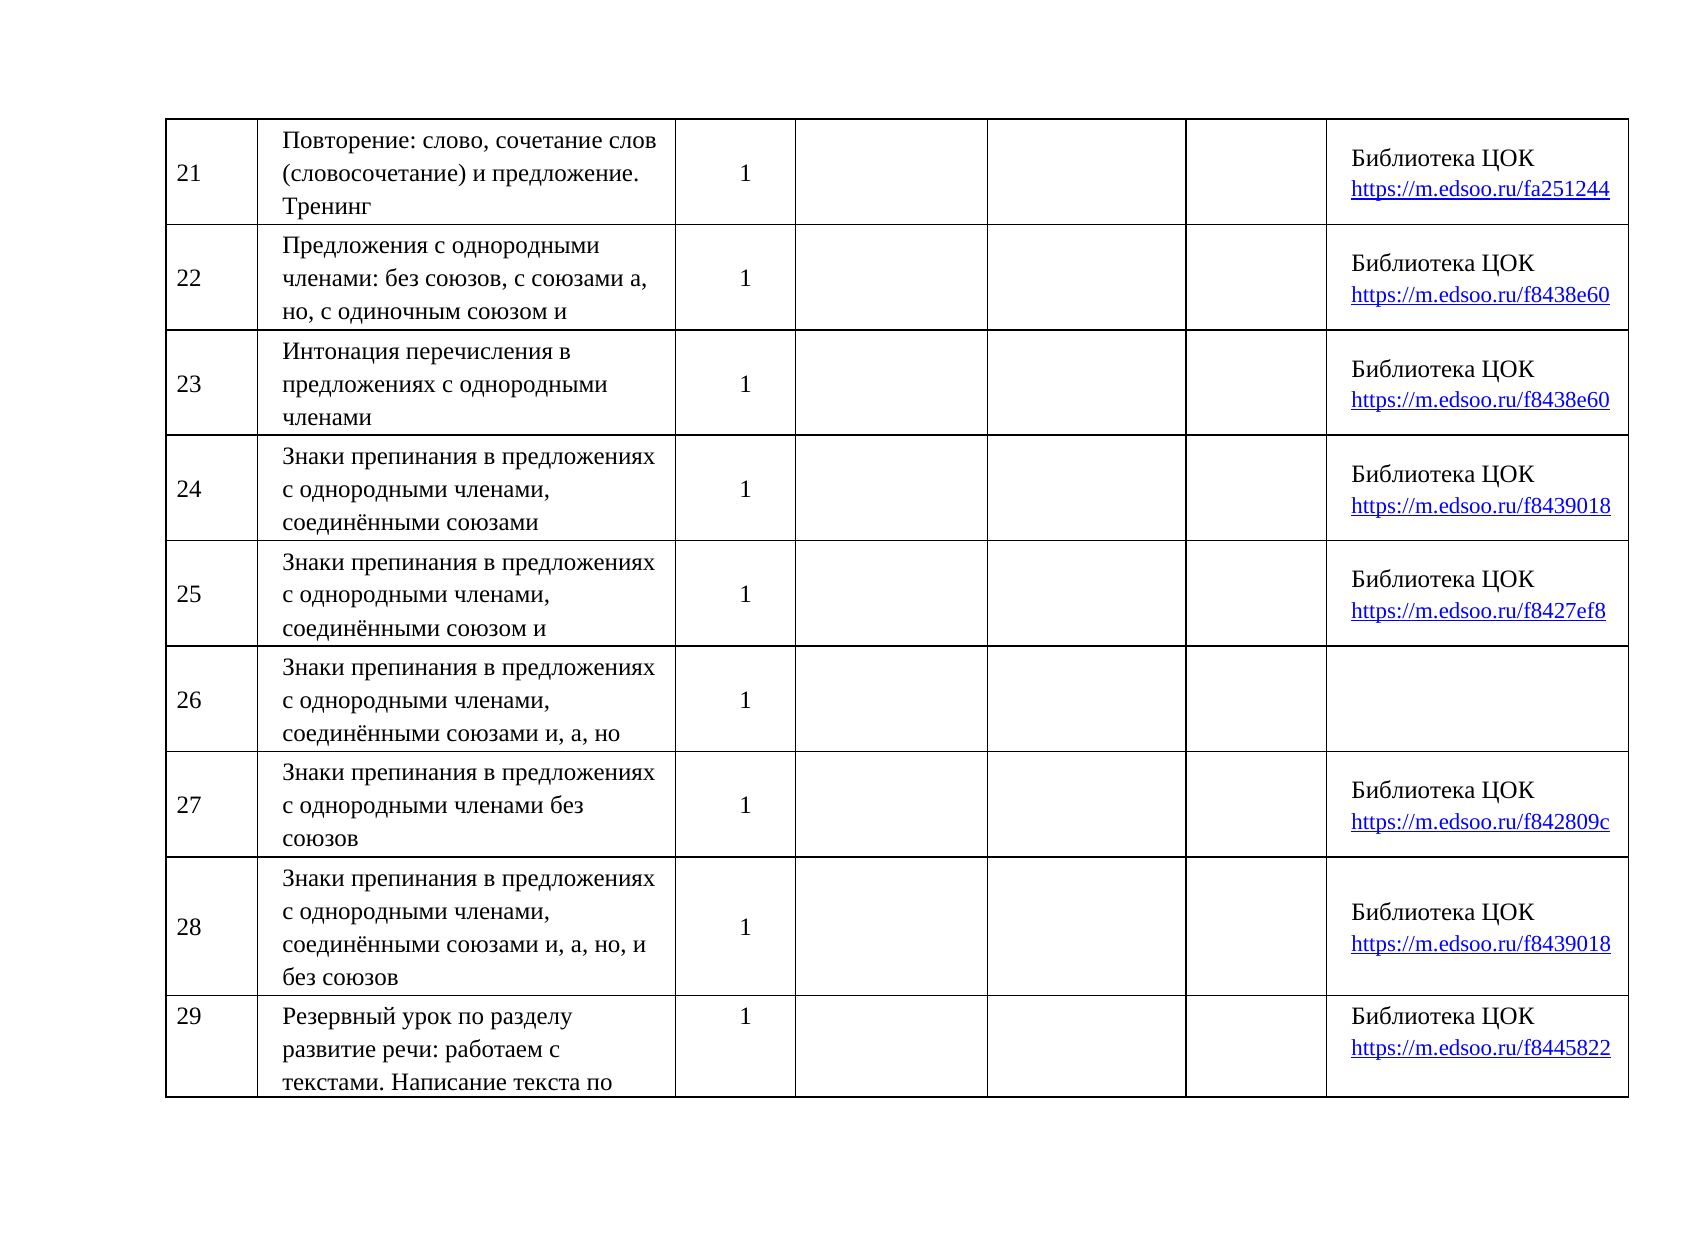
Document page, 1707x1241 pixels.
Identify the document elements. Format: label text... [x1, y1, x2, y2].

table_cell Библиотека ЦОК https://m.edsoo.ru/fa251244 [1327, 120, 1628, 223]
table_cell [796, 225, 987, 329]
table_cell [1187, 225, 1326, 329]
table_cell [988, 647, 1185, 751]
table_cell 1 [676, 436, 795, 540]
table_cell [988, 331, 1185, 434]
table_cell 1 [676, 541, 795, 645]
table_cell 27 [167, 752, 257, 856]
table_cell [1327, 996, 1628, 1096]
table_cell [988, 436, 1185, 540]
table_cell [796, 541, 987, 645]
table_cell 28 [167, 858, 257, 994]
table_cell Знаки препинания в предложениях с однородными членами, соединёнными союзом и [258, 541, 675, 645]
table_cell [988, 120, 1185, 223]
table_cell Библиотека ЦОК https://m.edsoo.ru/f8438e60 [1327, 225, 1628, 329]
table_cell [1187, 858, 1326, 994]
table_cell 1 [676, 647, 795, 751]
table_cell [988, 996, 1185, 1096]
table_cell 1 [676, 996, 795, 1096]
table_cell Библиотека ЦОК https://m.edsoo.ru/f842809c [1327, 752, 1628, 856]
table_cell Повторение: слово, сочетание слов (словосочетание) и предложение. Тренинг [258, 120, 675, 223]
table_cell 1 [676, 331, 795, 434]
table_cell [988, 225, 1185, 329]
table_cell [1187, 120, 1326, 223]
table_cell 1 [676, 225, 795, 329]
table_cell Библиотека ЦОК https://m.edsoo.ru/f8439018 [1327, 858, 1628, 994]
table_cell Знаки препинания в предложениях с однородными членами без союзов [258, 752, 675, 856]
table_cell Знаки препинания в предложениях с однородными членами, соединёнными союзами [258, 436, 675, 540]
table_cell [796, 331, 987, 434]
table_cell [1187, 436, 1326, 540]
table_cell 26 [167, 647, 257, 751]
table_cell Библиотека ЦОК https://m.edsoo.ru/f8438e60 [1327, 331, 1628, 434]
table_cell [796, 996, 987, 1096]
table_cell 1 [676, 120, 795, 223]
table_cell [796, 120, 987, 223]
table_cell Интонация перечисления в предложениях с однородными членами [258, 331, 675, 434]
table_cell 24 [167, 436, 257, 540]
table_cell 23 [167, 331, 257, 434]
table_cell [1187, 647, 1326, 751]
table_cell Знаки препинания в предложениях с однородными членами, соединёнными союзами и, а, но, и без союзов [258, 858, 675, 994]
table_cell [258, 996, 675, 1096]
table_cell [988, 858, 1185, 994]
table_cell [796, 752, 987, 856]
table_cell [1187, 331, 1326, 434]
table_cell [1187, 752, 1326, 856]
table_cell Знаки препинания в предложениях с однородными членами, соединёнными союзами и, а, но [258, 647, 675, 751]
table_cell 1 [676, 858, 795, 994]
table_cell Предложения с однородными членами: без союзов, с союзами а, но, с одиночным союзом и [258, 225, 675, 329]
table_cell Библиотека ЦОК https://m.edsoo.ru/f8439018 [1327, 436, 1628, 540]
table_cell 29 [167, 996, 257, 1096]
table_cell 22 [167, 225, 257, 329]
table_cell [1327, 647, 1628, 751]
table_cell [1187, 996, 1326, 1096]
table_cell Библиотека ЦОК https://m.edsoo.ru/f8427ef8 [1327, 541, 1628, 645]
table_cell 21 [167, 120, 257, 223]
table_cell [796, 647, 987, 751]
table_cell [1187, 541, 1326, 645]
table_cell [796, 436, 987, 540]
table_cell 25 [167, 541, 257, 645]
table_cell [988, 541, 1185, 645]
table_cell 1 [676, 752, 795, 856]
table_cell [988, 752, 1185, 856]
table_cell [796, 858, 987, 994]
